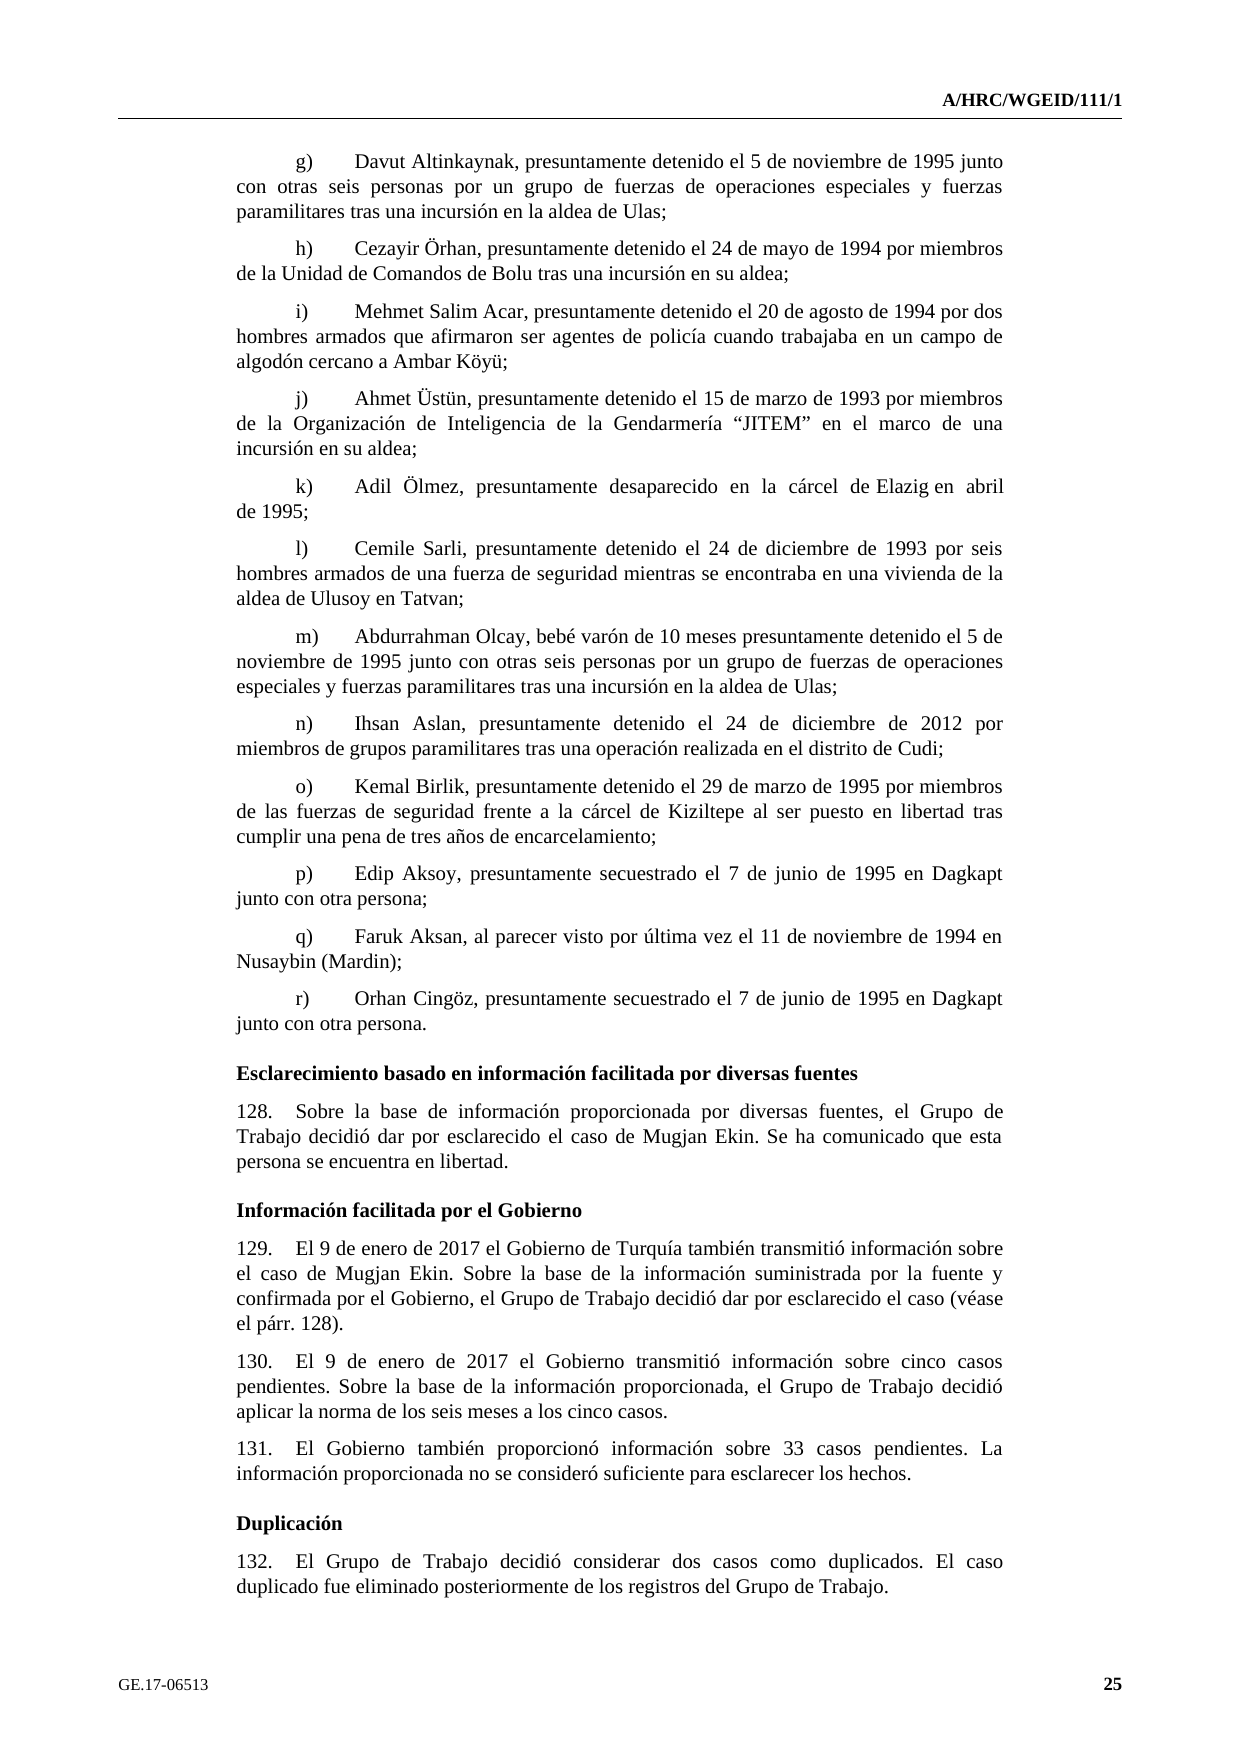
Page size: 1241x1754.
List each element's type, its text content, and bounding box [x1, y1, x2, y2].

text j) Ahmet Üstün, presuntamente detenido el 15 de marzo de 1993 por miembros de la Organización de Inteligencia de la Gendarmería “JITEM” en el marco de una incursión en su aldea; [236, 385, 1004, 460]
text q) Faruk Aksan, al parecer visto por última vez el 11 de noviembre de 1994 en Nusaybin (Mardin); [236, 923, 1004, 973]
text 131. El Gobierno también proporcionó información sobre 33 casos pendientes. La información proporcionada no se consideró suficiente para esclarecer los hechos. [236, 1435, 1004, 1485]
text k) Adil Ölmez, presuntamente desaparecido en la cárcel de Elazig en abril de 1995; [236, 473, 1004, 523]
text 128. Sobre la base de información proporcionada por diversas fuentes, el Grupo de Trabajo decidió dar por esclarecido el caso de Mugjan Ekin. Se ha comunicado que esta persona se encuentra en libertad. [236, 1098, 1004, 1173]
text 129. El 9 de enero de 2017 el Gobierno de Turquía también transmitió información sobre el caso de Mugjan Ekin. Sobre la base de la información suministrada por la fuente y confirmada por el Gobierno, el Grupo de Trabajo decidió dar por esclarecido el caso (véase el párr. 128). [236, 1235, 1004, 1335]
text g) Davut Altinkaynak, presuntamente detenido el 5 de noviembre de 1995 junto con otras seis personas por un grupo de fuerzas de operaciones especiales y fuerzas paramilitares tras una incursión en la aldea de Ulas; [236, 148, 1004, 223]
text n) Ihsan Aslan, presuntamente detenido el 24 de diciembre de 2012 por miembros de grupos paramilitares tras una operación realizada en el distrito de Cudi; [236, 710, 1004, 760]
text 132. El Grupo de Trabajo decidió considerar dos casos como duplicados. El caso duplicado fue eliminado posteriormente de los registros del Grupo de Trabajo. [236, 1548, 1004, 1598]
text Esclarecimiento basado en información facilitada por diversas fuentes [118, 1060, 1004, 1085]
text o) Kemal Birlik, presuntamente detenido el 29 de marzo de 1995 por miembros de las fuerzas de seguridad frente a la cárcel de Kiziltepe al ser puesto en libertad tras cumplir una pena de tres años de encarcelamiento; [236, 773, 1004, 848]
text m) Abdurrahman Olcay, bebé varón de 10 meses presuntamente detenido el 5 de noviembre de 1995 junto con otras seis personas por un grupo de fuerzas de operaciones especiales y fuerzas paramilitares tras una incursión en la aldea de Ulas; [236, 623, 1004, 698]
text 130. El 9 de enero de 2017 el Gobierno transmitió información sobre cinco casos pendientes. Sobre la base de la información proporcionada, el Grupo de Trabajo decidió aplicar la norma de los seis meses a los cinco casos. [236, 1348, 1004, 1423]
text r) Orhan Cingöz, presuntamente secuestrado el 7 de junio de 1995 en Dagkapt junto con otra persona. [236, 985, 1004, 1035]
text h) Cezayir Örhan, presuntamente detenido el 24 de mayo de 1994 por miembros de la Unidad de Comandos de Bolu tras una incursión en su aldea; [236, 235, 1004, 285]
text i) Mehmet Salim Acar, presuntamente detenido el 20 de agosto de 1994 por dos hombres armados que afirmaron ser agentes de policía cuando trabajaba en un campo de algodón cercano a Ambar Köyü; [236, 298, 1004, 373]
text p) Edip Aksoy, presuntamente secuestrado el 7 de junio de 1995 en Dagkapt junto con otra persona; [236, 860, 1004, 910]
text Duplicación [118, 1510, 1004, 1535]
text Información facilitada por el Gobierno [118, 1198, 1004, 1223]
text l) Cemile Sarli, presuntamente detenido el 24 de diciembre de 1993 por seis hombres armados de una fuerza de seguridad mientras se encontraba en una vivienda de la aldea de Ulusoy en Tatvan; [236, 535, 1004, 610]
